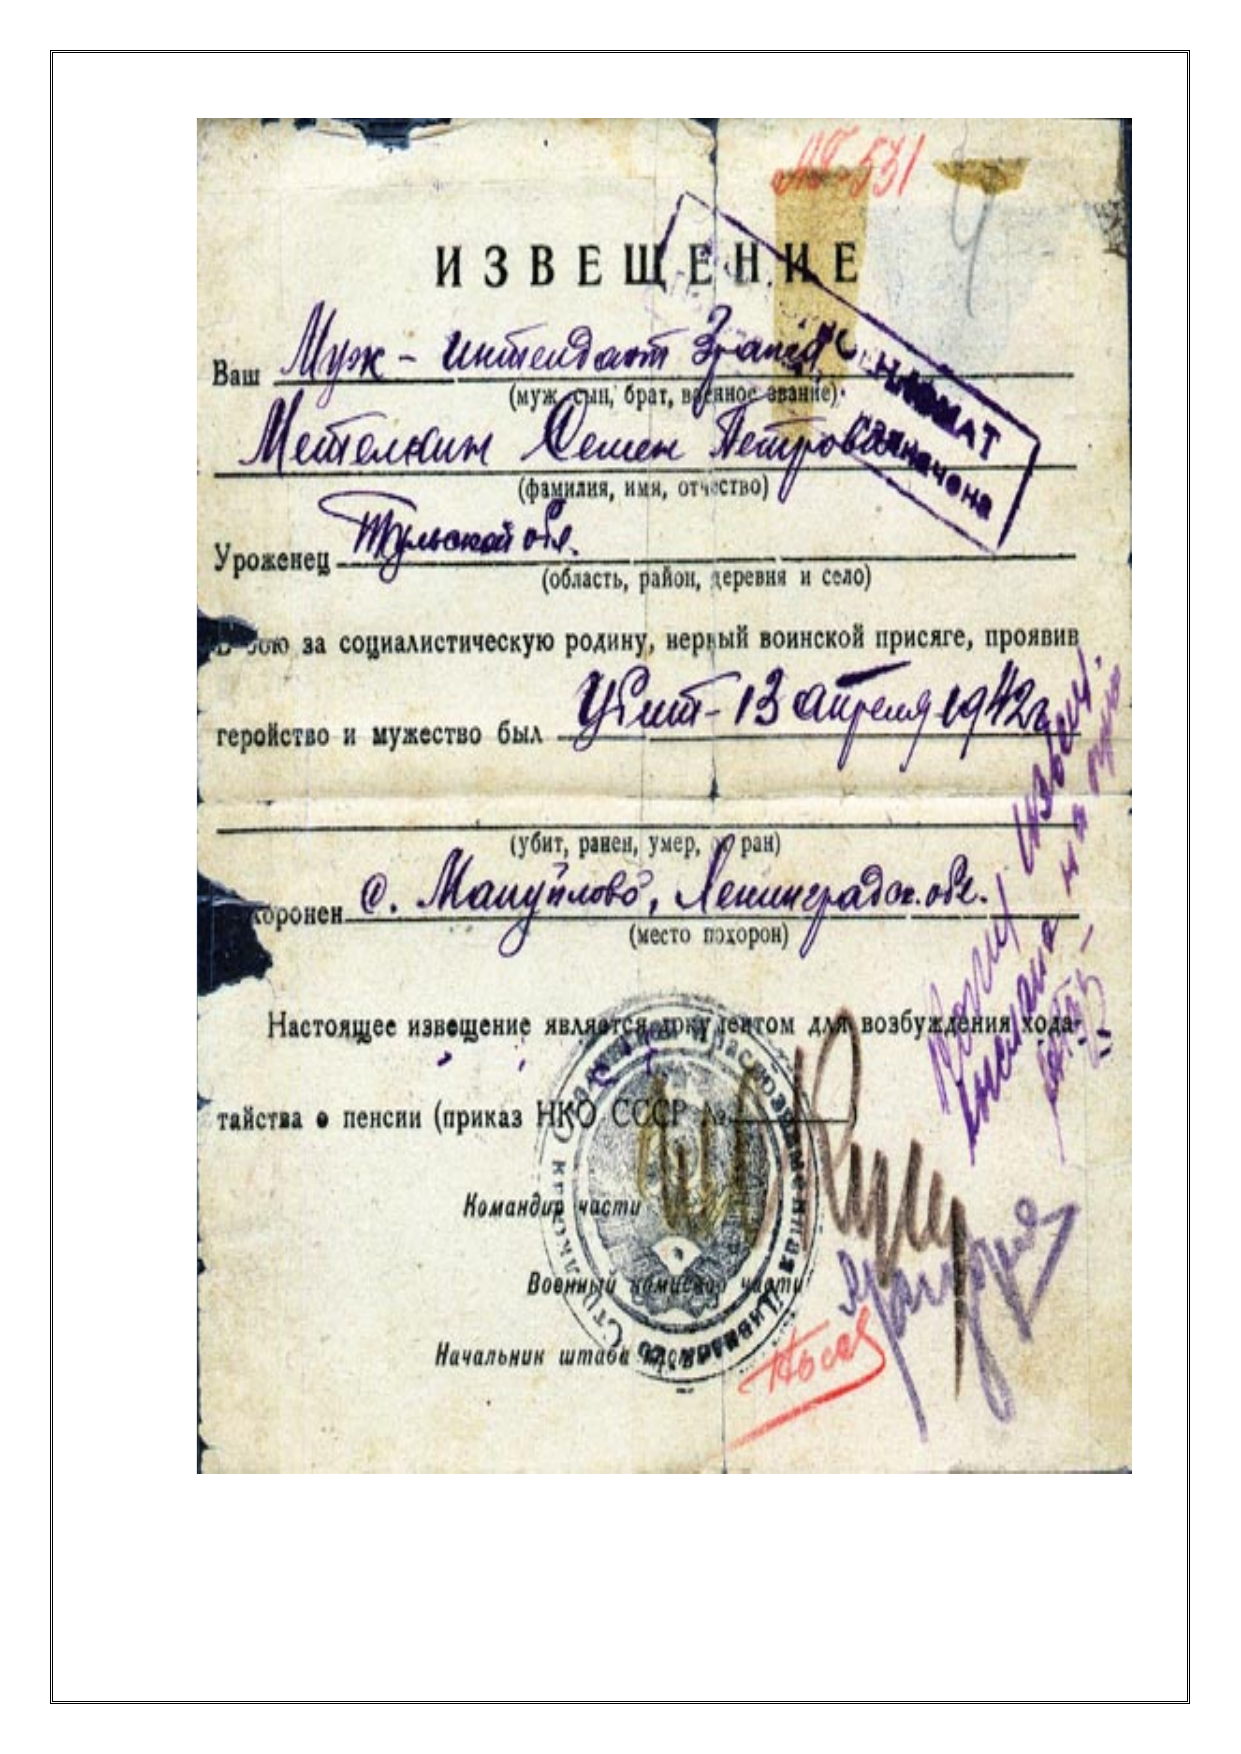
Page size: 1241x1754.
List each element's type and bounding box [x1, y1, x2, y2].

picture [196, 118, 1132, 1474]
